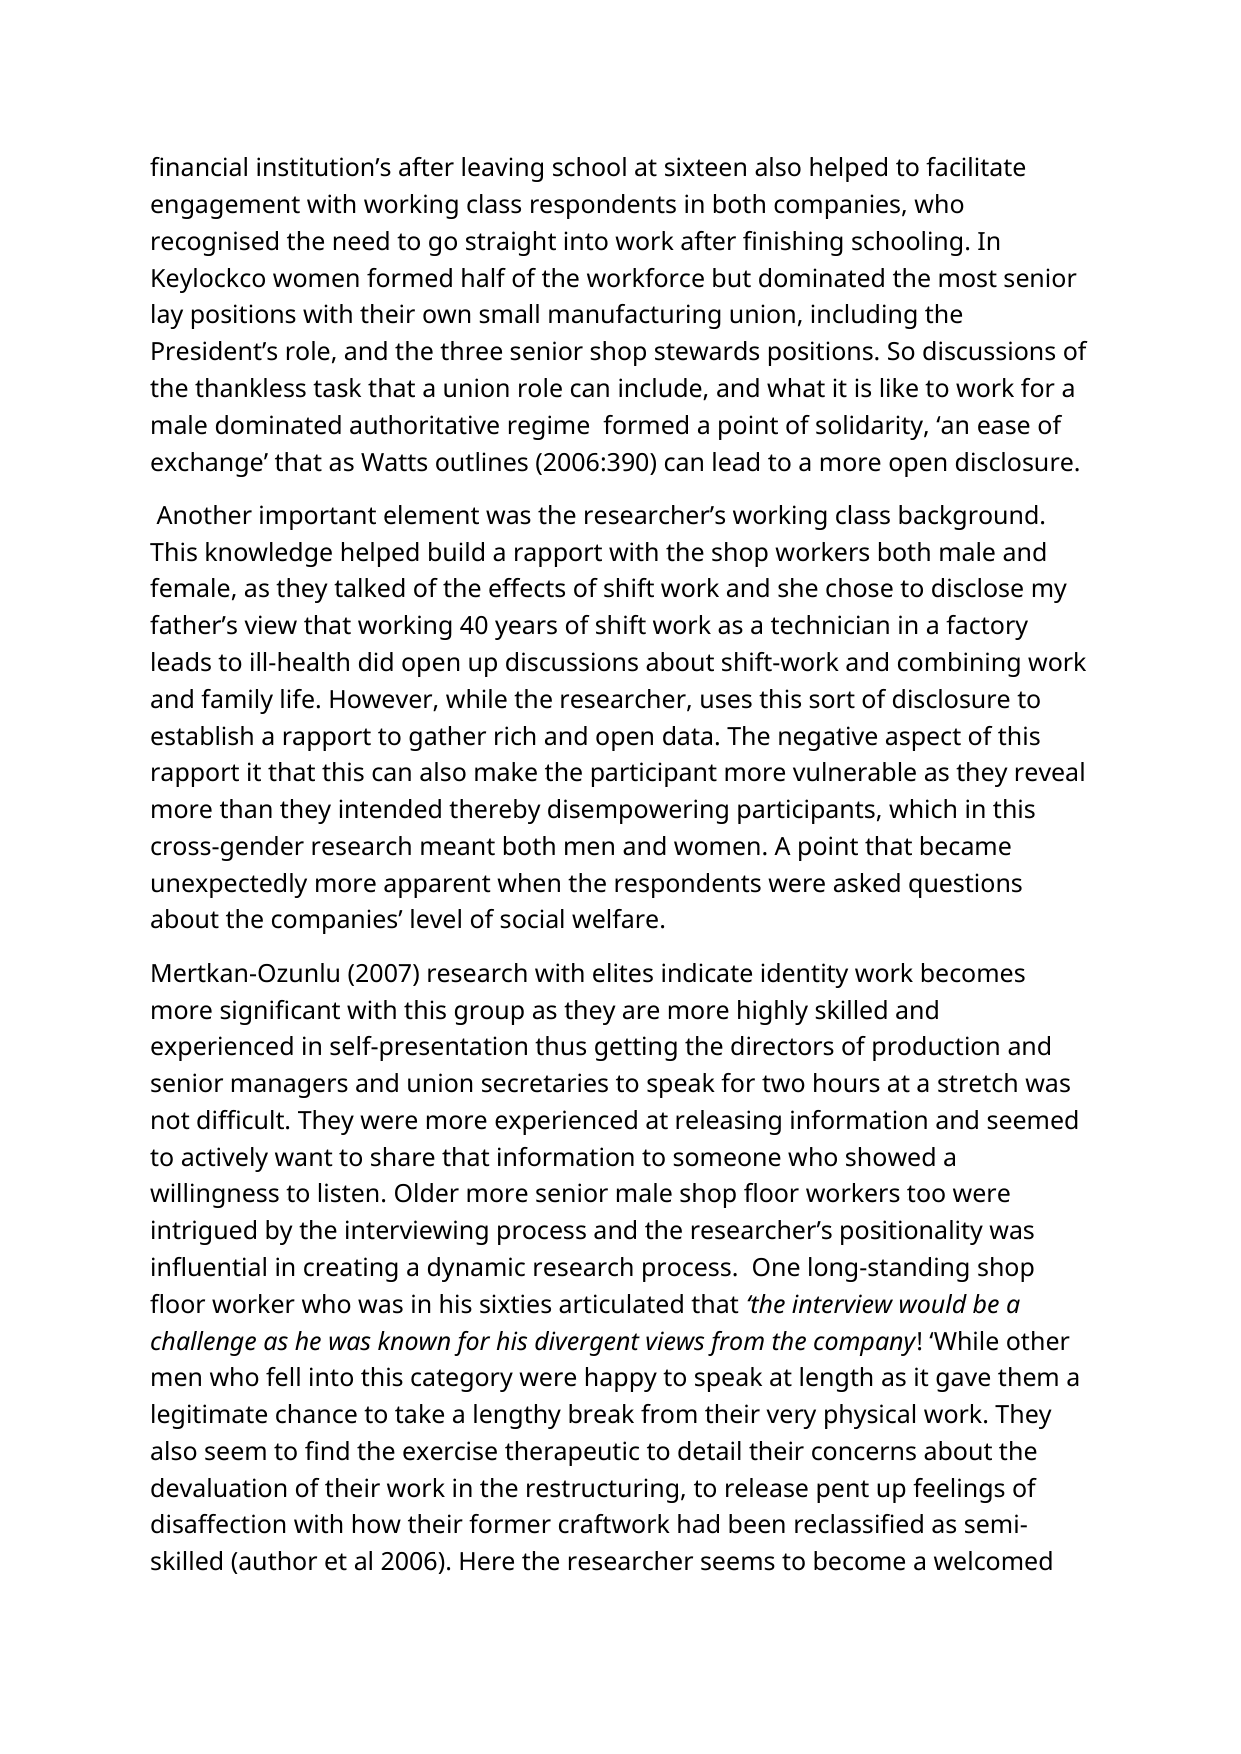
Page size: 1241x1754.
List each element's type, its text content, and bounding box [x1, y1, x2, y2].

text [150, 956, 1090, 1578]
text Another important element was the researcher’s working class background. This knowledge helped build a rapport with the shop workers both male and female, as they talked of the effects of shift work and she chose to disclose my father’s view that working 40 years of shift work as a technician in a factory leads to ill-health did open up discussions about shift-work and combining work and family life. However, while the researcher, uses this sort of disclosure to establish a rapport to gather rich and open data. The negative aspect of this rapport it that this can also make the participant more vulnerable as they reveal more than they intended thereby disempowering participants, which in this cross-gender research meant both men and women. A point that became unexpectedly more apparent when the respondents were asked questions about the companies’ level of social welfare. [150, 498, 1090, 936]
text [150, 150, 1090, 478]
